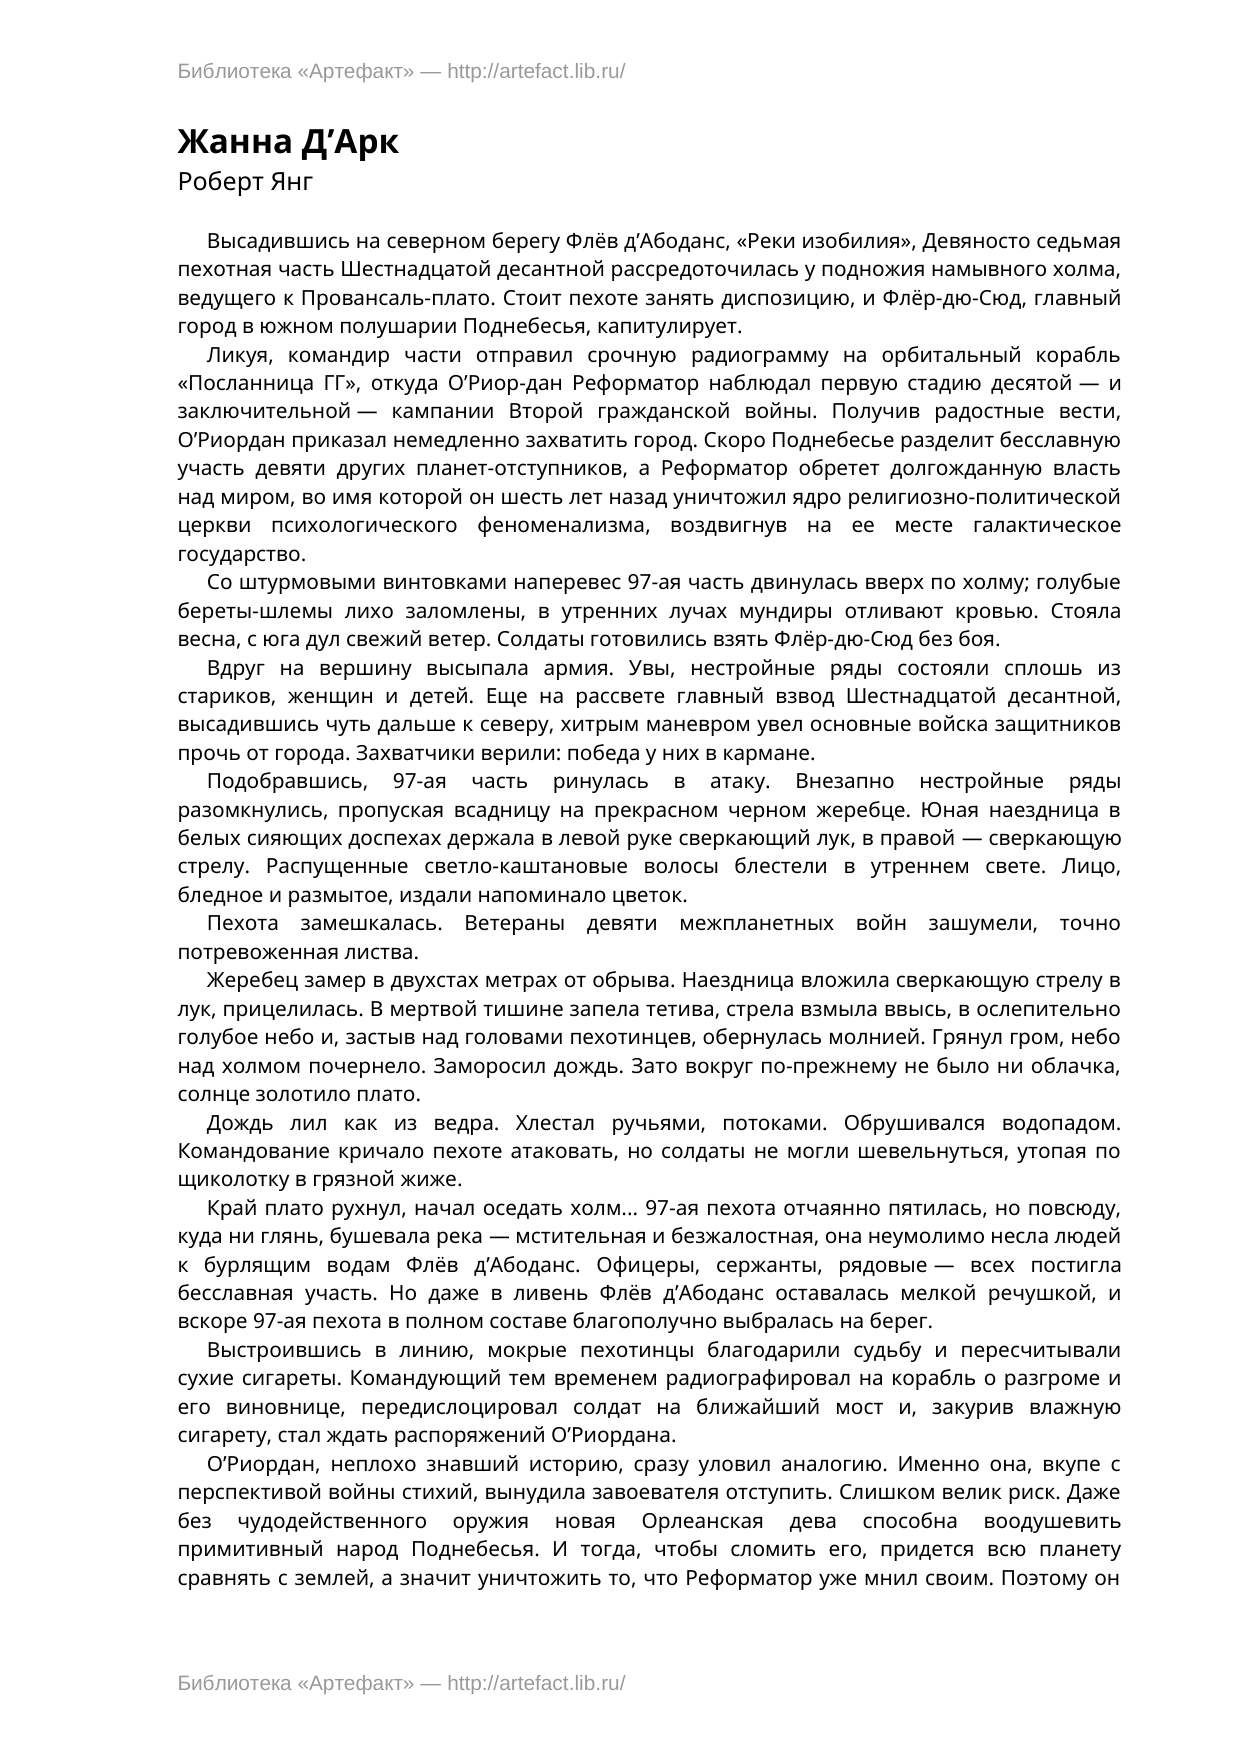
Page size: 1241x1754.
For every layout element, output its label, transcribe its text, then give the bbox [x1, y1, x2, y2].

text Край плато рухнул, начал оседать холм... 97-ая пехота отчаянно пятилась, но повсюду, куда ни глянь, бушевала река — мстительная и безжалостная, она неумолимо несла людей к бурлящим водам Флёв д’Абоданс. Офицеры, сержанты, рядовые — всех постигла бесславная участь. Но даже в ливень Флёв д’Абоданс оставалась мелкой речушкой, и вскоре 97-ая пехота в полном составе благополучно выбралась на берег. [177, 1193, 1122, 1335]
text Выстроившись в линию, мокрые пехотинцы благодарили судьбу и пересчитывали сухие сигареты. Командующий тем временем радиографировал на корабль о разгроме и его виновнице, передислоцировал солдат на ближайший мост и, закурив влажную сигарету, стал ждать распоряжений О’Риордана. [177, 1335, 1122, 1449]
text Роберт Янг [177, 163, 1122, 198]
text Подобравшись, 97-ая часть ринулась в атаку. Внезапно нестройные ряды разомкнулись, пропуская всадницу на прекрасном черном жеребце. Юная наездница в белых сияющих доспехах держала в левой руке сверкающий лук, в правой — сверкающую стрелу. Распущенные светло-каштановые волосы блестели в утреннем свете. Лицо, бледное и размытое, издали напоминало цветок. [177, 766, 1122, 908]
text Вдруг на вершину высыпала армия. Увы, нестройные ряды состояли сплошь из стариков, женщин и детей. Еще на рассвете главный взвод Шестнадцатой десантной, высадившись чуть дальше к северу, хитрым маневром увел основные войска защитников прочь от города. Захватчики верили: победа у них в кармане. [177, 653, 1122, 766]
text Жеребец замер в двухстах метрах от обрыва. Наездница вложила сверкающую стрелу в лук, прицелилась. В мертвой тишине запела тетива, стрела взмыла ввысь, в ослепительно голубое небо и, застыв над головами пехотинцев, обернулась молнией. Грянул гром, небо над холмом почернело. Заморосил дождь. Зато вокруг по-прежнему не было ни облачка, солнце золотило плато. [177, 965, 1122, 1108]
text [177, 1449, 1122, 1591]
text Пехота замешкалась. Ветераны девяти межпланетных войн зашумели, точно потревоженная листва. [177, 908, 1122, 965]
text Дождь лил как из ведра. Хлестал ручьями, потоками. Обрушивался водопадом. Командование кричало пехоте атаковать, но солдаты не могли шевельнуться, утопая по щиколотку в грязной жиже. [177, 1108, 1122, 1193]
text Ликуя, командир части отправил срочную радиограмму на орбитальный корабль «Посланница ГГ», откуда О’Риор-дан Реформатор наблюдал первую стадию десятой — и заключительной — кампании Второй гражданской войны. Получив радостные вести, О’Риордан приказал немедленно захватить город. Скоро Поднебесье разделит бесславную участь девяти других планет-отступников, а Реформатор обретет долгожданную власть над миром, во имя которой он шесть лет назад уничтожил ядро религиозно-политической церкви психологического феноменализма, воздвигнув на ее месте галактическое государство. [177, 340, 1122, 567]
subtitle Жанна Д’Арк [177, 118, 1122, 163]
text Высадившись на северном берегу Флёв д’Абоданс, «Реки изобилия», Девяносто седьмая пехотная часть Шестнадцатой десантной рассредоточилась у подножия намывного холма, ведущего к Провансаль-плато. Стоит пехоте занять диспозицию, и Флёр-дю-Сюд, главный город в южном полушарии Поднебесья, капитулирует. [177, 226, 1122, 340]
text Со штурмовыми винтовками наперевес 97-ая часть двинулась вверх по холму; голубые береты-шлемы лихо заломлены, в утренних лучах мундиры отливают кровью. Стояла весна, с юга дул свежий ветер. Солдаты готовились взять Флёр-дю-Сюд без боя. [177, 567, 1122, 653]
